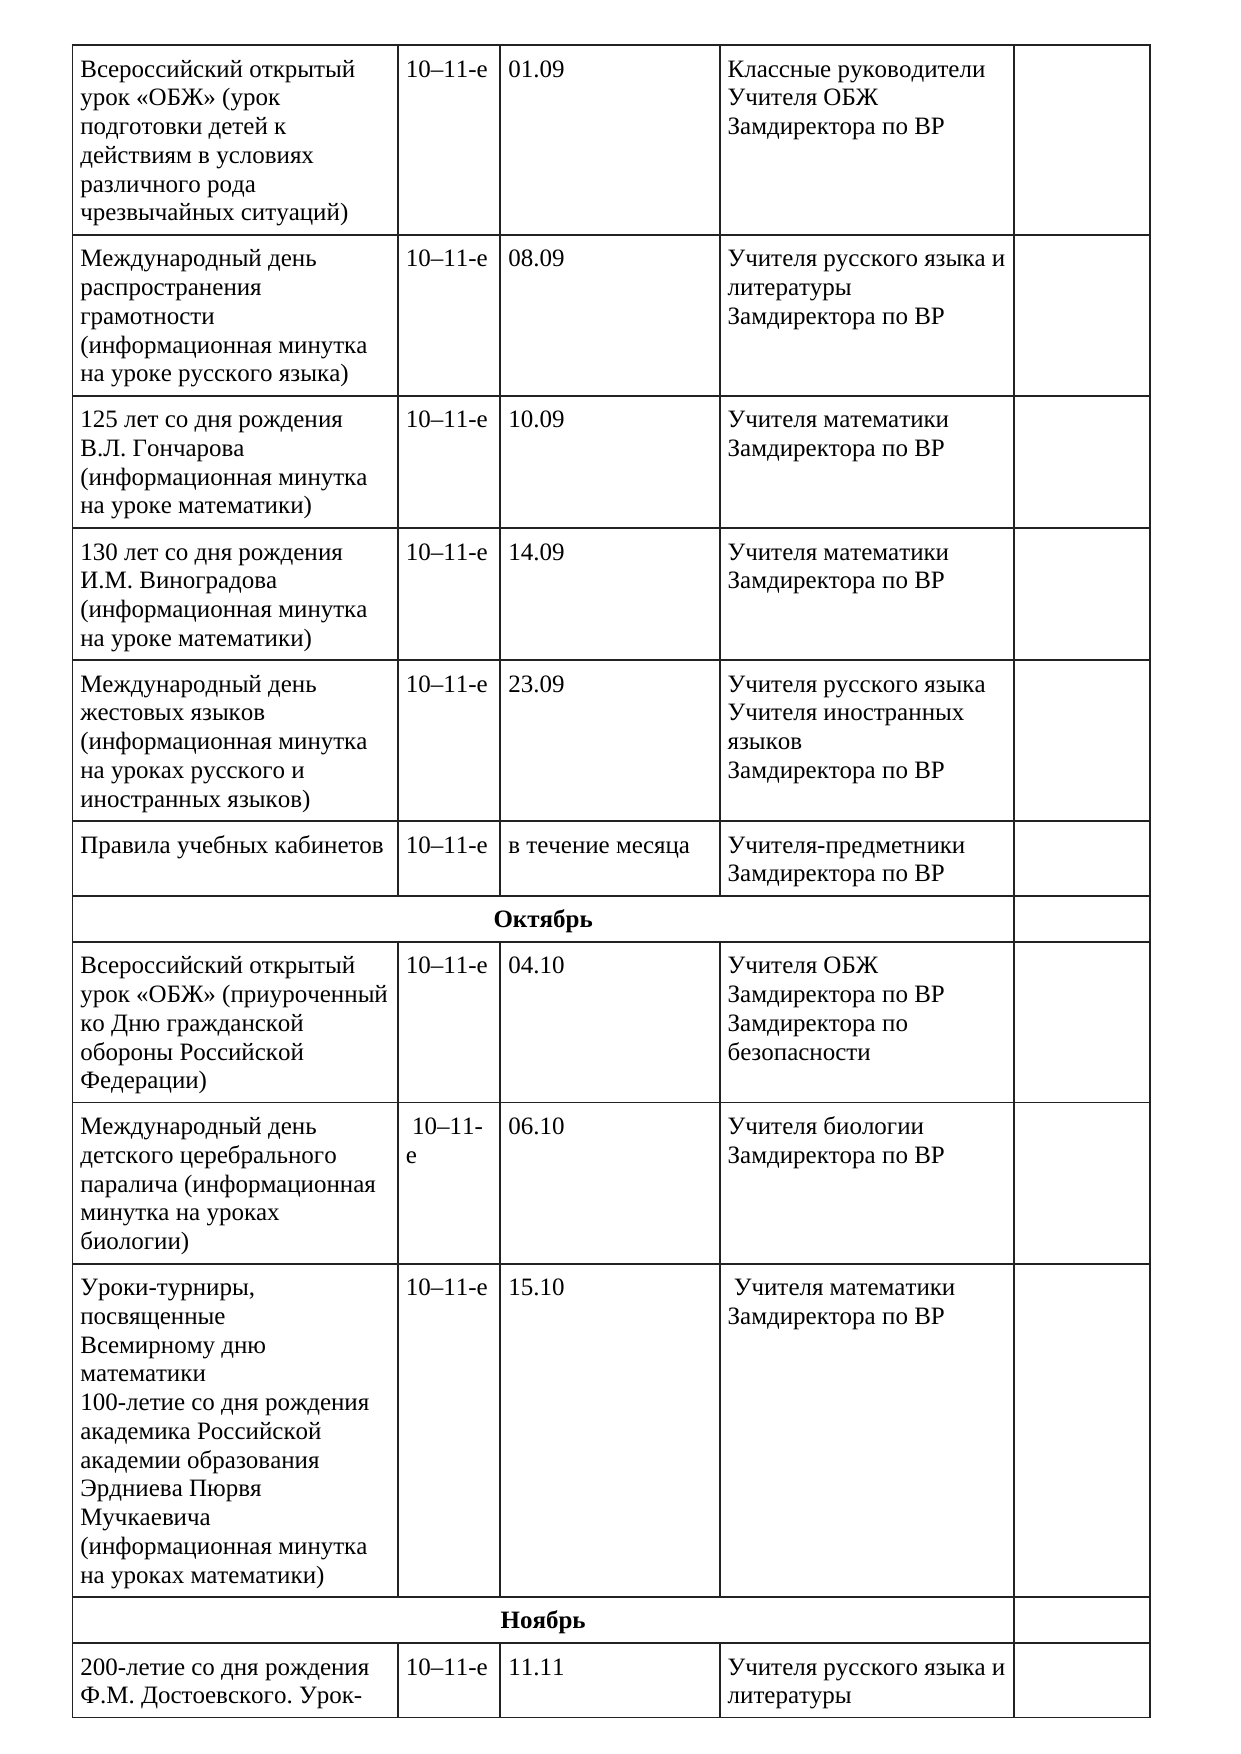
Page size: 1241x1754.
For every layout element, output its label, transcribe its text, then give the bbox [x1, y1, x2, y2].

table_cell 10–11-е [399, 661, 499, 820]
table_cell Классные руководители Учителя ОБЖ Замдиректора по ВР [721, 46, 1013, 234]
table_cell [1015, 236, 1149, 395]
table_cell 10–11-е [399, 1644, 499, 1717]
table_cell [1015, 1103, 1149, 1263]
table_cell 10–11-е [399, 1103, 499, 1263]
table_cell 14.09 [501, 529, 719, 659]
table_cell [1015, 822, 1149, 895]
table_cell Учителя биологии Замдиректора по ВР [721, 1103, 1013, 1263]
table_cell 10.09 [501, 397, 719, 527]
table_cell Учителя математики Замдиректора по ВР [721, 1265, 1013, 1596]
table_cell Международный день распространения грамотности (информационная минутка на уроке русского языка) [73, 236, 397, 395]
table_cell [1015, 1598, 1149, 1642]
table_cell 06.10 [501, 1103, 719, 1263]
table_cell [1015, 46, 1149, 234]
table_cell Всероссийский открытый урок «ОБЖ» (приуроченный ко Дню гражданской обороны Российской Федерации) [73, 943, 397, 1102]
table_cell [1015, 1644, 1149, 1717]
table_cell Учителя-предметники Замдиректора по ВР [721, 822, 1013, 895]
table_cell 08.09 [501, 236, 719, 395]
table_cell 125 лет со дня рождения B.Л. Гончарова (информационная минутка на уроке математики) [73, 397, 397, 527]
table_cell 01.09 [501, 46, 719, 234]
table_cell 10–11-е [399, 397, 499, 527]
table_cell [1015, 943, 1149, 1102]
table_cell 11.11 [501, 1644, 719, 1717]
table_cell в течение месяца [501, 822, 719, 895]
table_cell 10–11-е [399, 943, 499, 1102]
table_cell [1015, 661, 1149, 820]
table_cell Всероссийский открытый урок «ОБЖ» (урок подготовки детей к действиям в условиях различного рода чрезвычайных ситуаций) [73, 46, 397, 234]
table_cell 10–11-е [399, 46, 499, 234]
table_cell 10–11-е [399, 822, 499, 895]
table_cell 10–11-е [399, 1265, 499, 1596]
table_cell Учителя математики Замдиректора по ВР [721, 397, 1013, 527]
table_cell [721, 1644, 1013, 1717]
table_cell Международный день детского церебрального паралича (информационная минутка на уроках биологии) [73, 1103, 397, 1263]
table_cell [1015, 529, 1149, 659]
table_cell Правила учебных кабинетов [73, 822, 397, 895]
table_cell Октябрь [73, 897, 1013, 941]
table_cell 130 лет со дня рождения И.М. Виноградова (информационная минутка на уроке математики) [73, 529, 397, 659]
table_cell Уроки-турниры, посвященные Всемирному дню математики 100-летие со дня рождения академика Российской академии образования Эрдниева Пюрвя Мучкаевича (информационная минутка на уроках математики) [73, 1265, 397, 1596]
table_cell Международный день жестовых языков (информационная минутка на уроках русского и иностранных языков) [73, 661, 397, 820]
table_cell 04.10 [501, 943, 719, 1102]
table_cell Учителя математики Замдиректора по ВР [721, 529, 1013, 659]
table_cell [1015, 1265, 1149, 1596]
table_cell 10–11-е [399, 236, 499, 395]
table_cell Учителя русского языка Учителя иностранных языков Замдиректора по ВР [721, 661, 1013, 820]
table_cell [73, 1644, 397, 1717]
table_cell [1015, 397, 1149, 527]
table_cell 15.10 [501, 1265, 719, 1596]
table_cell [1015, 897, 1149, 941]
table_cell Учителя ОБЖ Замдиректора по ВР Замдиректора по безопасности [721, 943, 1013, 1102]
table_cell 10–11-е [399, 529, 499, 659]
table_cell 23.09 [501, 661, 719, 820]
table_cell Учителя русского языка и литературы Замдиректора по ВР [721, 236, 1013, 395]
table_cell Ноябрь [73, 1598, 1013, 1642]
